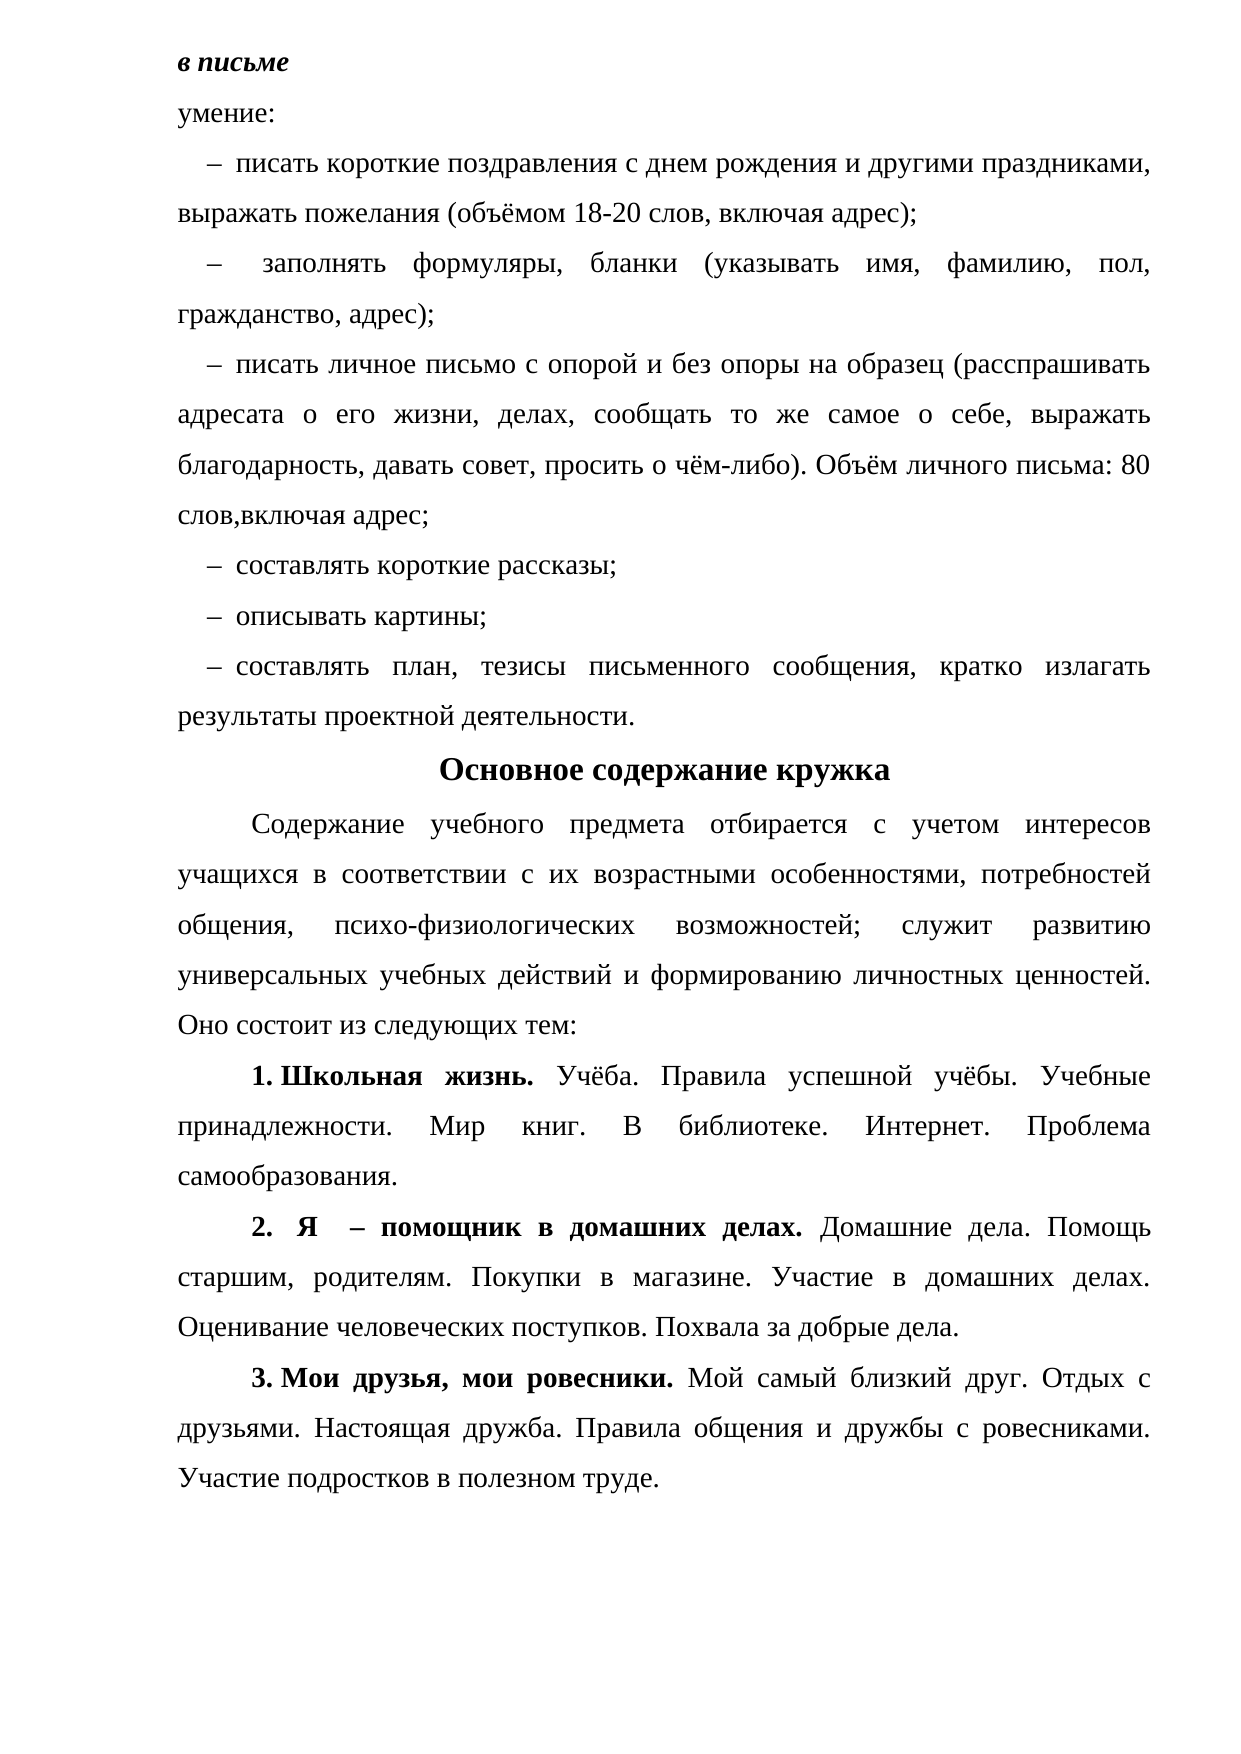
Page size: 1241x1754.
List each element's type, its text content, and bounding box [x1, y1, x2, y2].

list заполнять формуляры, бланки (указывать имя, фамилию, пол, гражданство, адрес); [177, 246, 1152, 329]
text в письме [177, 44, 1152, 78]
list описывать картины; [177, 598, 1152, 631]
text Основное содержание кружка [177, 749, 1152, 787]
list писать личное письмо с опорой и без опоры на образец (расспрашивать адресата о его жизни, делах, сообщать то же самое о себе, выражать благодарность, давать совет, просить о чём-либо). Объём личного письма: 80 слов,включая адрес; [177, 346, 1152, 531]
list Я – помощник в домашних делах. Домашние дела. Помощь старшим, родителям. Покупки в магазине. Участие в домашних делах. Оценивание человеческих поступков. Похвала за добрые дела. [177, 1209, 1152, 1343]
text Содержание учебного предмета отбирается с учетом интересов учащихся в соответствии с их возрастными особенностями, потребностей общения, психо-физиологических возможностей; служит развитию универсальных учебных действий и формированию личностных ценностей. Оно состоит из следующих тем: [177, 806, 1152, 1041]
list Мои друзья, мои ровесники. Мой самый близкий друг. Отдых с друзьями. Настоящая дружба. Правила общения и дружбы с ровесниками. Участие подростков в полезном труде. [177, 1360, 1152, 1494]
list составлять короткие рассказы; [177, 547, 1152, 581]
list составлять план, тезисы письменного сообщения, кратко излагать результаты проектной деятельности. [177, 648, 1152, 732]
list писать короткие поздравления с днем рождения и другими праздниками, выражать пожелания (объёмом 18-20 слов, включая адрес); [177, 145, 1152, 229]
list Школьная жизнь. Учёба. Правила успешной учёбы. Учебные принадлежности. Мир книг. В библиотеке. Интернет. Проблема самообразования. [177, 1058, 1152, 1192]
text умение: [177, 95, 1152, 128]
